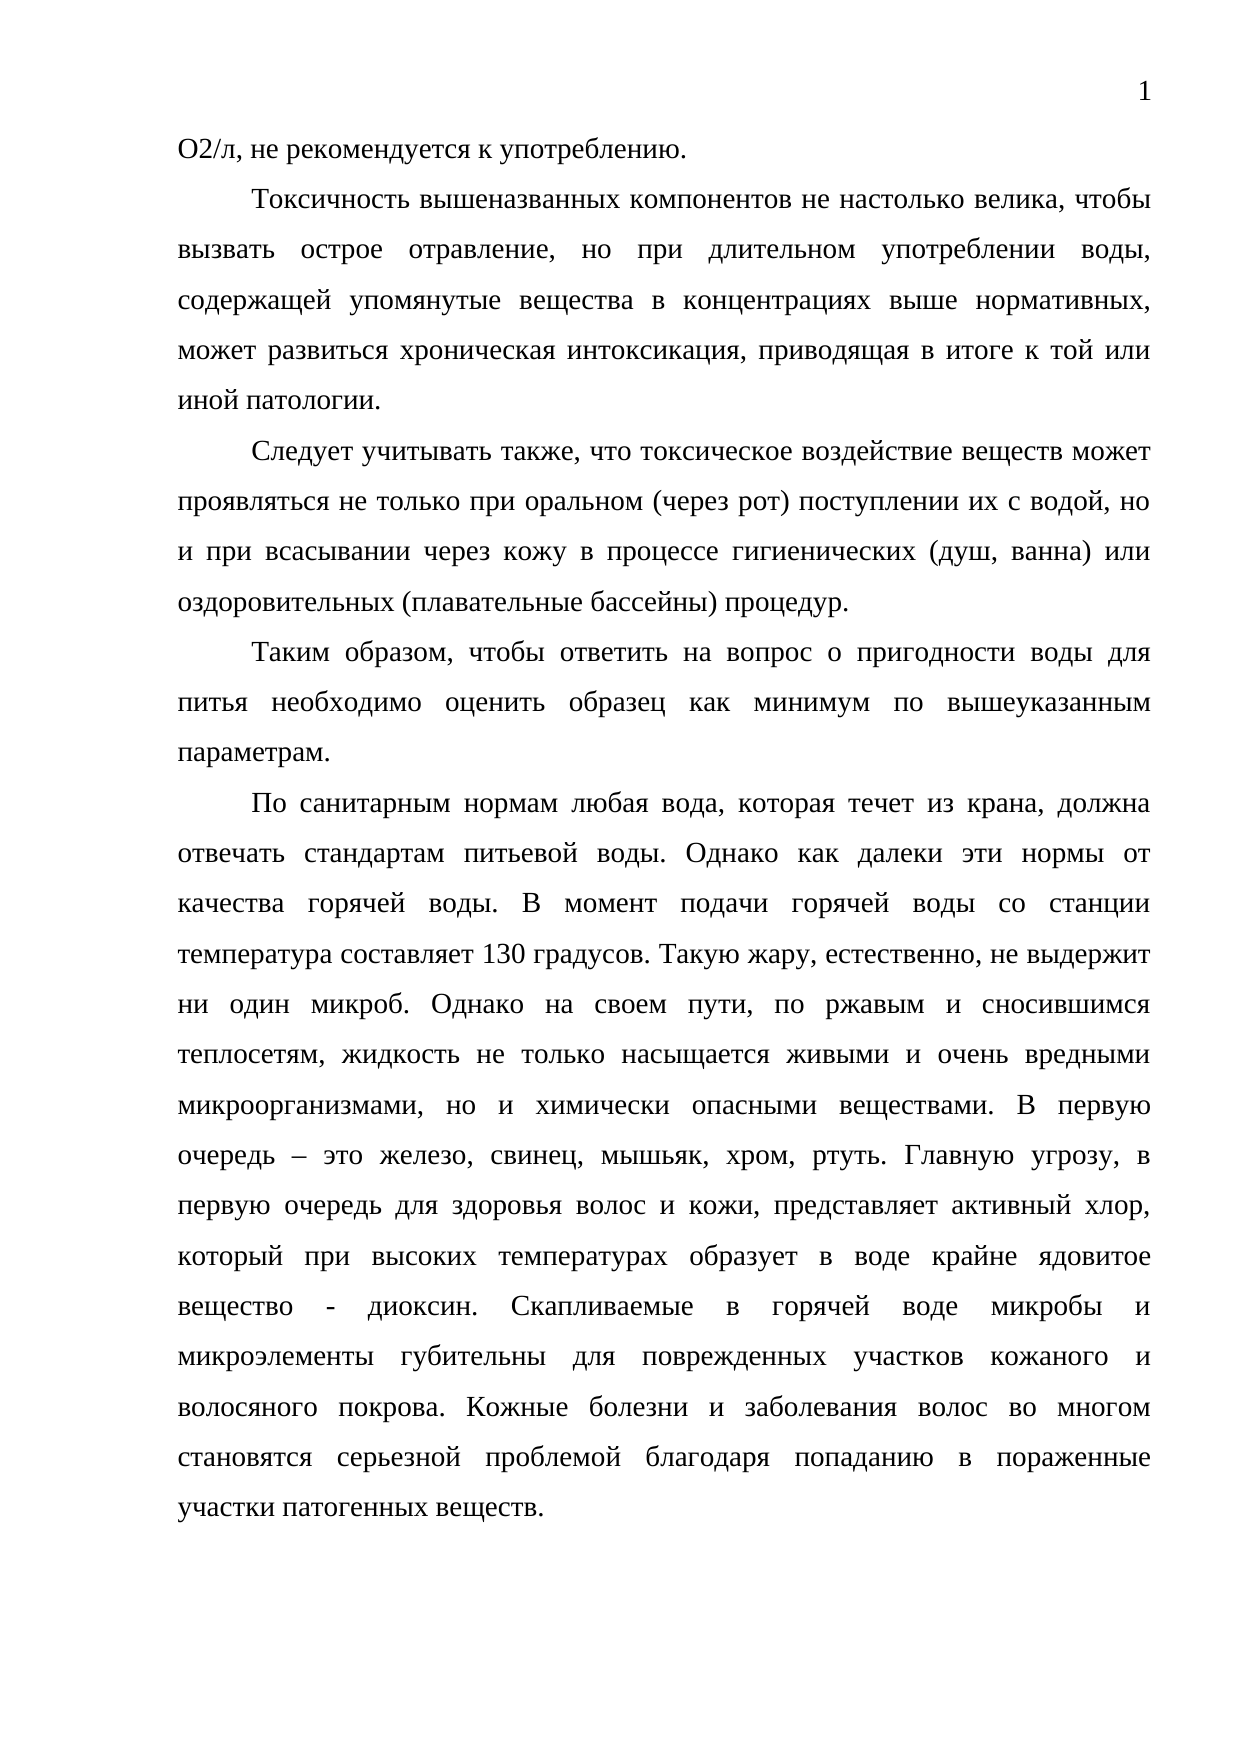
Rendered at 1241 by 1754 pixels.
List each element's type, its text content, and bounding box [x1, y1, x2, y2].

text Токсичность вышеназванных компонентов не настолько велика, чтобы вызвать острое отравление, но при длительном употреблении воды, содержащей упомянутые вещества в концентрациях выше нормативных, может развиться хроническая интоксикация, приводящая в итоге к той или иной патологии. [177, 181, 1152, 416]
text Следует учитывать также, что токсическое воздействие веществ может проявляться не только при оральном (через рот) поступлении их с водой, но и при всасывании через кожу в процессе гигиенических (душ, ванна) или оздоровительных (плавательные бассейны) процедур. [177, 433, 1152, 617]
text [177, 131, 1152, 164]
text Таким образом, чтобы ответить на вопрос о пригодности воды для питья необходимо оценить образец как минимум по вышеуказанным параметрам. [177, 634, 1152, 768]
text По санитарным нормам любая вода, которая течет из крана, должна отвечать стандартам питьевой воды. Однако как далеки эти нормы от качества горячей воды. В момент подачи горячей воды со станции температура составляет 130 градусов. Такую жару, естественно, не выдержит ни один микроб. Однако на своем пути, по ржавым и сносившимся теплосетям, жидкость не только насыщается живыми и очень вредными микроорганизмами, но и химически опасными веществами. В первую очередь – это железо, свинец, мышьяк, хром, ртуть. Главную угрозу, в первую очередь для здоровья волос и кожи, представляет активный хлор, который при высоких температурах образует в воде крайне ядовитое вещество - диоксин. Скапливаемые в горячей воде микробы и микроэлементы губительны для поврежденных участков кожаного и волосяного покрова. Кожные болезни и заболевания волос во многом становятся серьезной проблемой благодаря попаданию в пораженные участки патогенных веществ. [177, 785, 1152, 1523]
